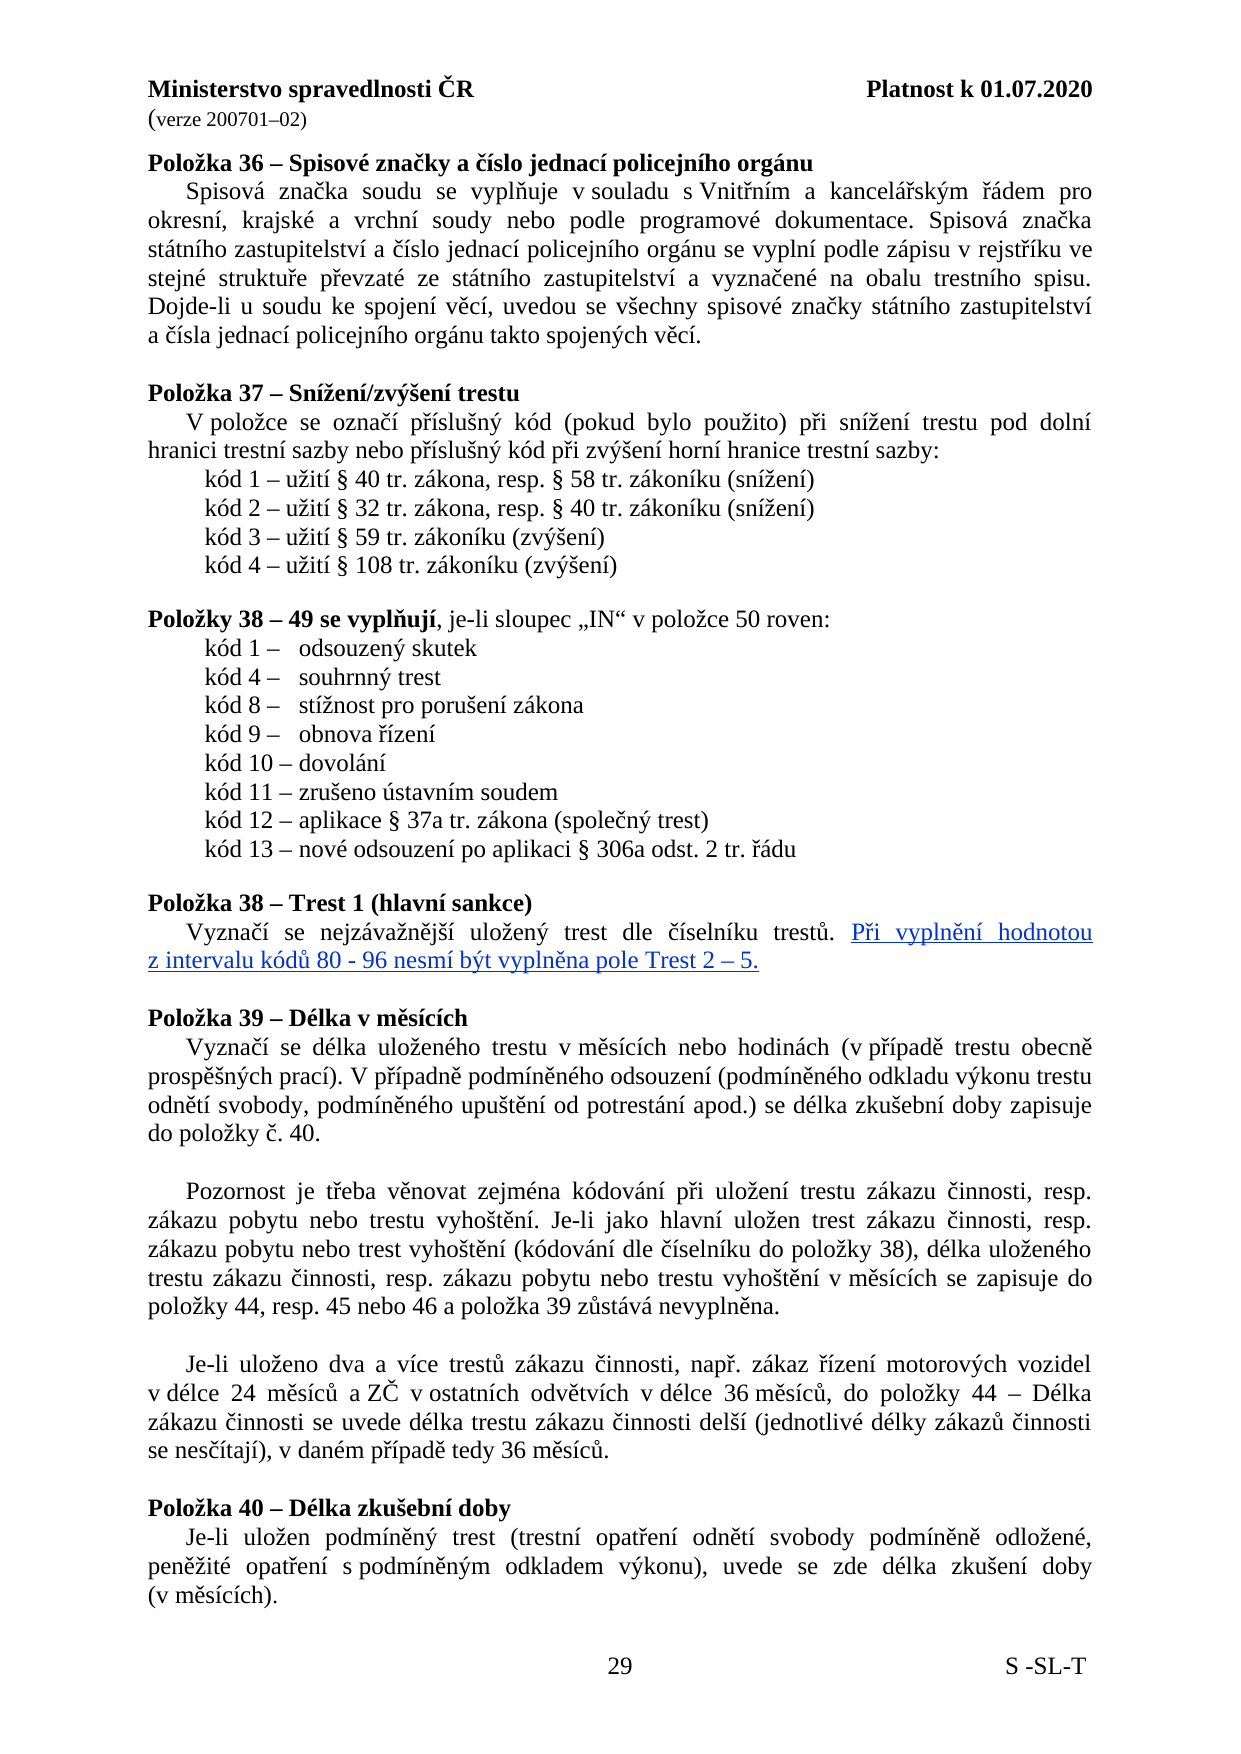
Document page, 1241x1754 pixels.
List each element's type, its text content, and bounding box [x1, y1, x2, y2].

text kód 12 – aplikace § 37a tr. zákona (společný trest) [204, 806, 1092, 834]
text Je-li uložen podmíněný trest (trestní opatření odnětí svobody podmíněně odložené, peněžité opatření s podmíněným odkladem výkonu), uvede se zde délka zkušení doby (v měsících). [148, 1522, 1092, 1608]
text kód 3 – užití § 59 tr. zákoníku (zvýšení) [204, 522, 1092, 551]
text kód 13 – nové odsouzení po aplikaci § 306a odst. 2 tr. řádu [204, 834, 1092, 863]
text Pozornost je třeba věnovat zejména kódování při uložení trestu zákazu činnosti, resp. zákazu pobytu nebo trestu vyhoštění. Je-li jako hlavní uložen trest zákazu činnosti, resp. zákazu pobytu nebo trest vyhoštění (kódování dle číselníku do položky 38), délka uloženého trestu zákazu činnosti, resp. zákazu pobytu nebo trestu vyhoštění v měsících se zapisuje do položky 44, resp. 45 nebo 46 a položka 39 zůstává nevyplněna. [148, 1176, 1092, 1320]
text Položka 36 – Spisové značky a číslo jednací policejního orgánu [148, 148, 1092, 176]
text Vyznačí se nejzávažnější uložený trest dle číselníku trestů. Při vyplnění hodnotou z intervalu kódů 80 - 96 nesmí být vyplněna pole Trest 2 – 5. [148, 917, 1092, 974]
text kód 4 – souhrnný trest [204, 662, 1092, 691]
text Položka 39 – Délka v měsících [148, 1003, 1092, 1032]
text kód 1 – užití § 40 tr. zákona, resp. § 58 tr. zákoníku (snížení) [204, 464, 1092, 493]
text Je-li uloženo dva a více trestů zákazu činnosti, např. zákaz řízení motorových vozidel v délce 24 měsíců a ZČ v ostatních odvětvích v délce 36 měsíců, do položky 44 – Délka zákazu činnosti se uvede délka trestu zákazu činnosti delší (jednotlivé délky zákazů činnosti se nesčítají), v daném případě tedy 36 měsíců. [148, 1349, 1092, 1464]
text Položka 37 – Snížení/zvýšení trestu [148, 378, 1092, 407]
text Vyznačí se délka uloženého trestu v měsících nebo hodinách (v případě trestu obecně prospěšných prací). V případně podmíněného odsouzení (podmíněného odkladu výkonu trestu odnětí svobody, podmíněného upuštění od potrestání apod.) se délka zkušební doby zapisuje do položky č. 40. [148, 1032, 1092, 1147]
text Položka 40 – Délka zkušební doby [148, 1493, 1092, 1522]
text kód 4 – užití § 108 tr. zákoníku (zvýšení) [204, 551, 1092, 579]
text kód 8 – stížnost pro porušení zákona [204, 691, 1092, 719]
text kód 9 – obnova řízení [204, 719, 1092, 748]
text kód 1 – odsouzený skutek [204, 633, 1092, 662]
text kód 10 – dovolání [204, 748, 1092, 777]
text kód 2 – užití § 32 tr. zákona, resp. § 40 tr. zákoníku (snížení) [204, 493, 1092, 522]
text kód 11 – zrušeno ústavním soudem [204, 777, 1092, 806]
text Spisová značka soudu se vyplňuje v souladu s Vnitřním a kancelářským řádem pro okresní, krajské a vrchní soudy nebo podle programové dokumentace. Spisová značka státního zastupitelství a číslo jednací policejního orgánu se vyplní podle zápisu v rejstříku ve stejné struktuře převzaté ze státního zastupitelství a vyznačené na obalu trestního spisu. Dojde-li u soudu ke spojení věcí, uvedou se všechny spisové značky státního zastupitelství a čísla jednací policejního orgánu takto spojených věcí. [148, 176, 1092, 349]
text V položce se označí příslušný kód (pokud bylo použito) při snížení trestu pod dolní hranici trestní sazby nebo příslušný kód při zvýšení horní hranice trestní sazby: [148, 407, 1092, 464]
text Položky 38 – 49 se vyplňují, je-li sloupec „IN“ v položce 50 roven: [148, 604, 1092, 633]
text Položka 38 – Trest 1 (hlavní sankce) [148, 888, 1092, 917]
